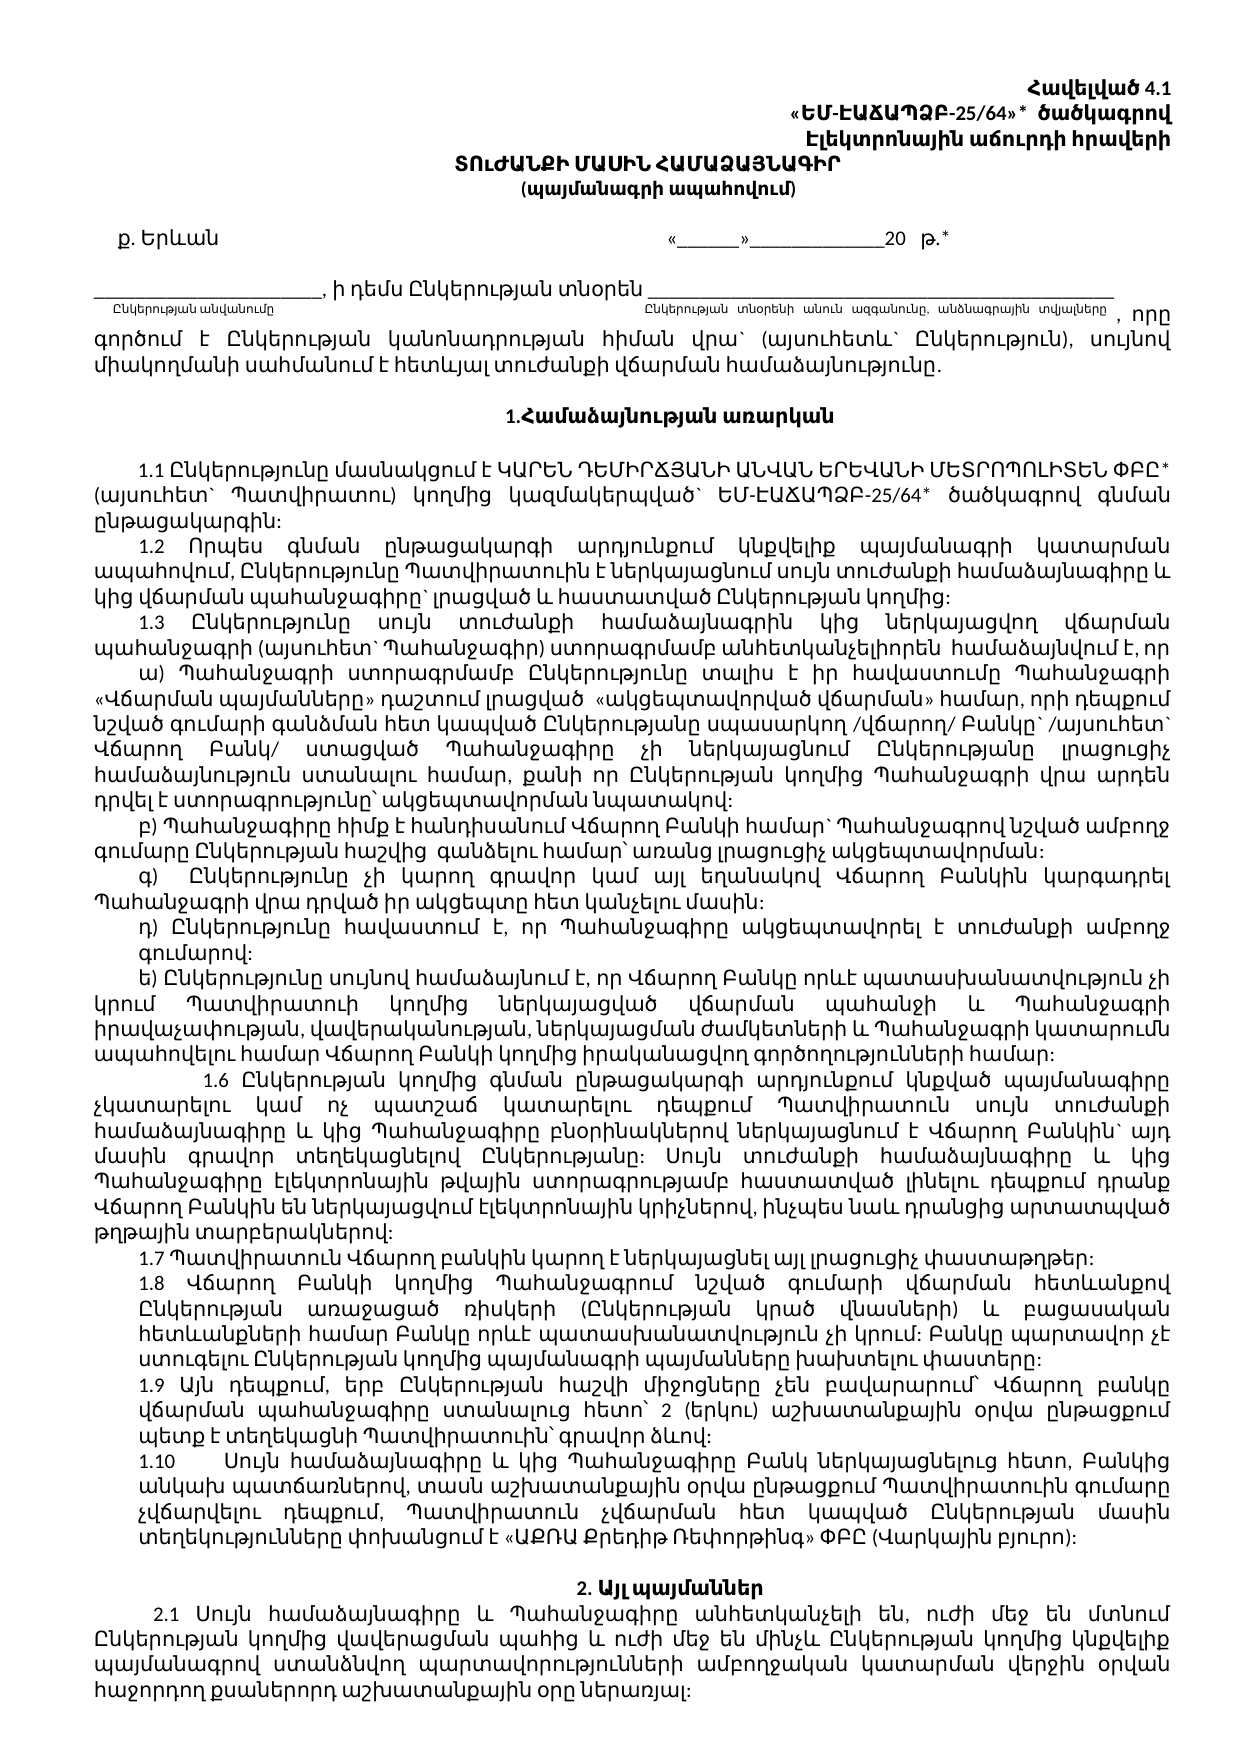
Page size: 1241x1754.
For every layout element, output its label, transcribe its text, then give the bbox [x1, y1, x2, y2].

text 1.2 Որպես գնման ընթացակարգի արդյունքում կնքվելիք պայմանագրի կատարման ապահովում, Ընկերությունը Պատվիրատուին է ներկայացնում սույն տուժանքի համաձայնագիրը և կից վճարման պահանջագիրը` լրացված և հաստատված Ընկերության կողմից: [94, 533, 1171, 609]
text «ԵՄ-ԷԱՃԱՊՁԲ-25/64»* ծածկագրով [94, 100, 1171, 126]
text 1.3 Ընկերությունը սույն տուժանքի համաձայնագրին կից ներկայացվող վճարման պահանջագրի (այսուհետ` Պահանջագիր) ստորագրմամբ անհետկանչելիորեն համաձայնվում է, որ [94, 609, 1171, 660]
text ե) Ընկերությունը սույնով համաձայնում է, որ Վճարող Բանկը որևէ պատասխանատվություն չի կրում Պատվիրատուի կողմից ներկայացված վճարման պահանջի և Պահանջագրի իրավաչափության, վավերականության, ներկայացման ժամկետների և Պահանջագրի կատարումն ապահովելու համար Վճարող Բանկի կողմից իրականացվող գործողությունների համար: [94, 965, 1171, 1067]
text 1.10 Սույն համաձայնագիրը և կից Պահանջագիրը Բանկ ներկայացնելուց հետո, Բանկից անկախ պատճառներով, տասն աշխատանքային օրվա ընթացքում Պատվիրատուին գումարը չվճարվելու դեպքում, Պատվիրատուն չվճարման հետ կապված Ընկերության մասին տեղեկությունները փոխանցում է «ԱՔՌԱ Քրեդիթ Ռեփորթինգ» ՓԲԸ (Վարկային բյուրո): [138, 1448, 1171, 1550]
text 1.8 Վճարող Բանկի կողմից Պահանջագրում նշված գումարի վճարման հետևանքով Ընկերության առաջացած ռիսկերի (Ընկերության կրած վնասների) և բացասական հետևանքների համար Բանկը որևէ պատասխանատվություն չի կրում: Բանկը պարտավոր չէ ստուգելու Ընկերության կողմից պայմանագրի պայմանները խախտելու փաստերը: [138, 1270, 1171, 1372]
text 1.Համաձայնության առարկան [169, 403, 1171, 428]
text ՏՈւԺԱՆՔԻ ՄԱՍԻՆ ՀԱՄԱՁԱՅՆԱԳԻՐ [94, 151, 1171, 177]
text գ) Ընկերությունը չի կարող գրավոր կամ այլ եղանակով Վճարող Բանկին կարգադրել Պահանջագրի վրա դրված իր ակցեպտը հետ կանչելու մասին: [94, 864, 1171, 914]
text 1.9 Այն դեպքում, երբ Ընկերության հաշվի միջոցները չեն բավարարում՝ Վճարող բանկը վճարման պահանջագիրը ստանալուց հետո՝ 2 (երկու) աշխատանքային օրվա ընթացքում պետք է տեղեկացնի Պատվիրատուին՝ գրավոր ձևով: [138, 1372, 1171, 1448]
text ք. Երևան «______»_____________20 թ.* [94, 225, 1171, 250]
text ______________________, ի դեմս Ընկերության տնօրեն _____________________________________________ [94, 276, 1171, 301]
text Ընկերության անվանումը Ընկերության տնօրենի անուն ազգանունը, անձնագրային տվյալները , որը գործում է Ընկերության կանոնադրության հիման վրա` (այսուհետև` Ընկերություն), սույնով միակողմանի սահմանում է հետևյալ տուժանքի վճարման համաձայնությունը. [94, 301, 1171, 377]
text 1.1 Ընկերությունը մասնակցում է ԿԱՐԵՆ ԴԵՄԻՐՃՅԱՆԻ ԱՆՎԱՆ ԵՐԵՎԱՆԻ ՄԵՏՐՈՊՈԼԻՏԵՆ ՓԲԸ* (այսուհետ` Պատվիրատու) կողմից կազմակերպված` ԵՄ-ԷԱՃԱՊՁԲ-25/64* ծածկագրով գնման ընթացակարգին: [94, 457, 1171, 533]
text 1.7 Պատվիրատուն Վճարող բանկին կարող է ներկայացնել այլ լրացուցիչ փաստաթղթեր: [138, 1245, 1171, 1270]
text 2. Այլ պայմաններ [169, 1575, 1171, 1601]
text 2.1 Սույն համաձայնագիրը և Պահանջագիրը անհետկանչելի են, ուժի մեջ են մտնում Ընկերության կողմից վավերացման պահից և ուժի մեջ են մինչև Ընկերության կողմից կնքվելիք պայմանագրով ստանձնվող պարտավորությունների ամբողջական կատարման վերջին օրվան հաջորդող քսաներորդ աշխատանքային օրը ներառյալ: [94, 1601, 1171, 1702]
text ա) Պահանջագրի ստորագրմամբ Ընկերությունը տալիս է իր հավաստումը Պահանջագրի «Վճարման պայմանները» դաշտում լրացված «ակցեպտավորված վճարման» համար, որի դեպքում նշված գումարի գանձման հետ կապված Ընկերությանը սպասարկող /վճարող/ Բանկը` /այսուհետ` Վճարող Բանկ/ ստացված Պահանջագիրը չի ներկայացնում Ընկերությանը լրացուցիչ համաձայնություն ստանալու համար, քանի որ Ընկերության կողմից Պահանջագրի վրա արդեն դրվել է ստորագրությունը՝ ակցեպտավորման նպատակով: [94, 660, 1171, 813]
text Հավելված 4.1 [94, 75, 1171, 100]
text (պայմանագրի ապահովում) [94, 177, 1171, 199]
text Էլեկտրոնային աճուրդի հրավերի [94, 126, 1171, 151]
text բ) Պահանջագիրը հիմք է հանդիսանում Վճարող Բանկի համար` Պահանջագրով նշված ամբողջ գումարը Ընկերության հաշվից գանձելու համար՝ առանց լրացուցիչ ակցեպտավորման: [94, 813, 1171, 864]
text դ) Ընկերությունը հավաստում է, որ Պահանջագիրը ակցեպտավորել է տուժանքի ամբողջ գումարով: [138, 914, 1171, 965]
text 1.6 Ընկերության կողմից գնման ընթացակարգի արդյունքում կնքված պայմանագիրը չկատարելու կամ ոչ պատշաճ կատարելու դեպքում Պատվիրատուն սույն տուժանքի համաձայնագիրը և կից Պահանջագիրը բնօրինակներով ներկայացնում է Վճարող Բանկին` այդ մասին գրավոր տեղեկացնելով Ընկերությանը: Սույն տուժանքի համաձայնագիրը և կից Պահանջագիրը էլեկտրոնային թվային ստորագրությամբ հաստատված լինելու դեպքում դրանք Վճարող Բանկին են ներկայացվում էլեկտրոնային կրիչներով, ինչպես նաև դրանցից արտատպված թղթային տարբերակներով: [94, 1067, 1171, 1245]
